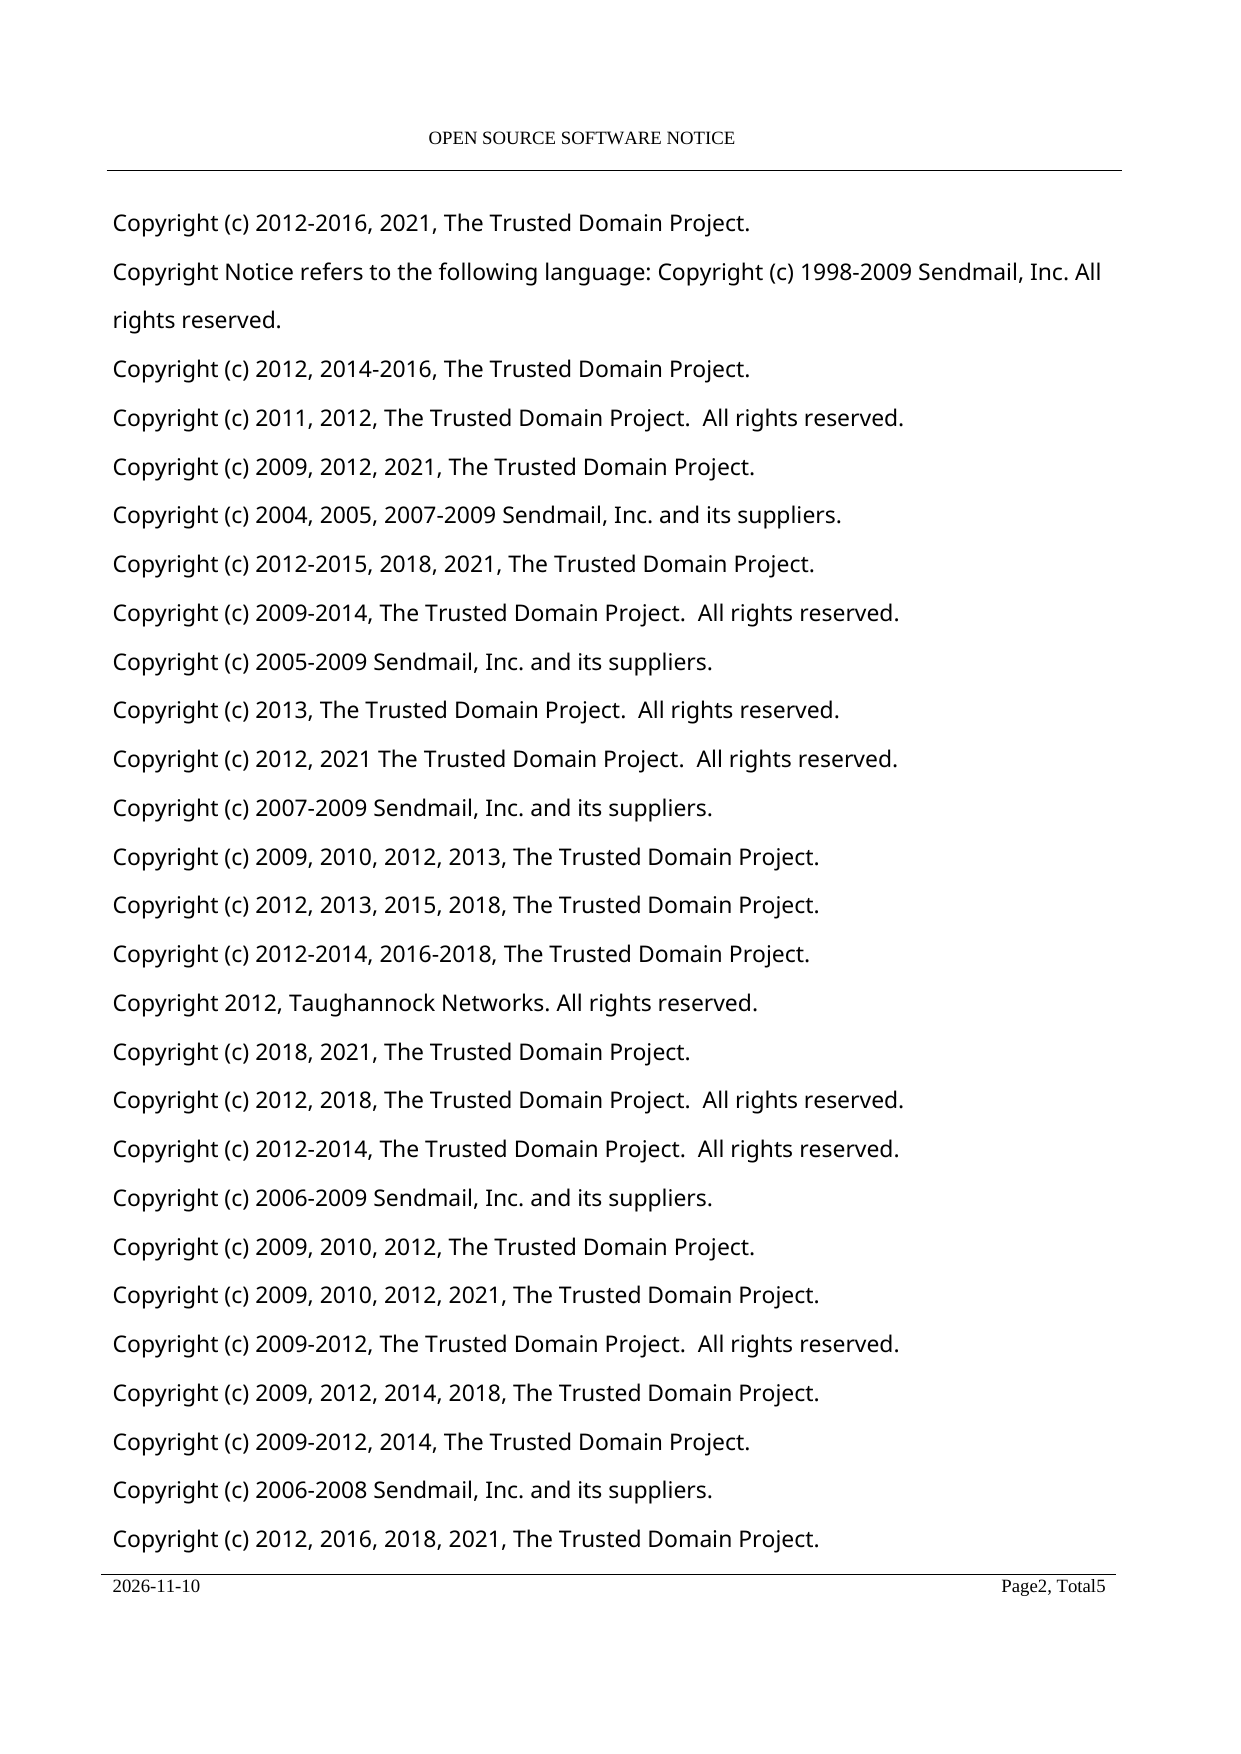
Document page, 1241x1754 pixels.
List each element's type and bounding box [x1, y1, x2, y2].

text [112, 206, 1128, 1555]
